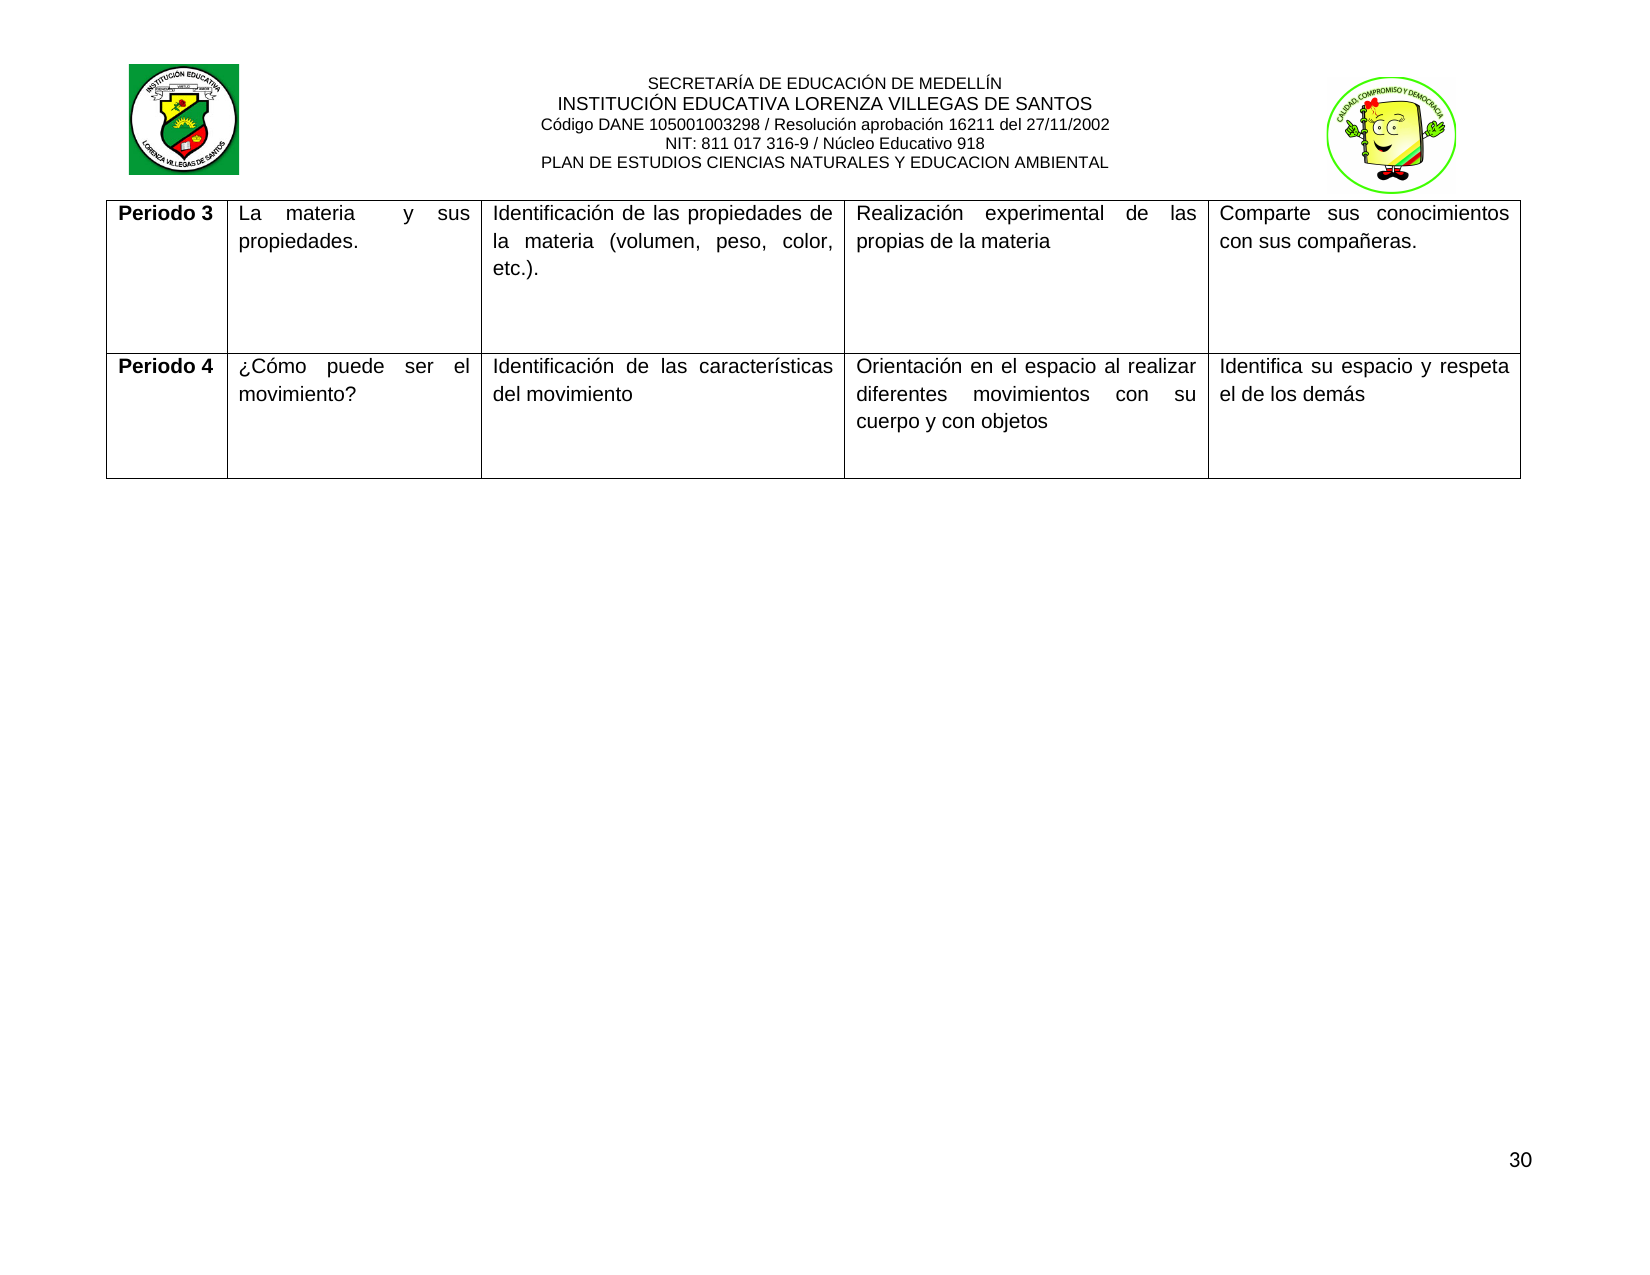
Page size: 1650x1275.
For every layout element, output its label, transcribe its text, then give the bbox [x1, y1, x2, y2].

table_cell ¿Cómo puede ser el movimiento? [228, 354, 481, 478]
table_cell Periodo 3 [107, 201, 227, 353]
table_cell Comparte sus conocimientos con sus compañeras. [1209, 201, 1520, 353]
picture [1326, 77, 1457, 194]
table_cell Orientación en el espacio al realizar diferentes movimientos con su cuerpo y con objetos [845, 354, 1208, 478]
table_cell Identificación de las propiedades de la materia (volumen, peso, color, etc.). [482, 201, 844, 353]
picture [128, 64, 240, 175]
table_cell Realización experimental de las propias de la materia [845, 201, 1208, 353]
table_cell Periodo 4 [107, 354, 227, 478]
table_cell Identificación de las características del movimiento [482, 354, 844, 478]
table_cell Identifica su espacio y respeta el de los demás [1209, 354, 1520, 478]
table_cell La materia y sus propiedades. [228, 201, 481, 353]
